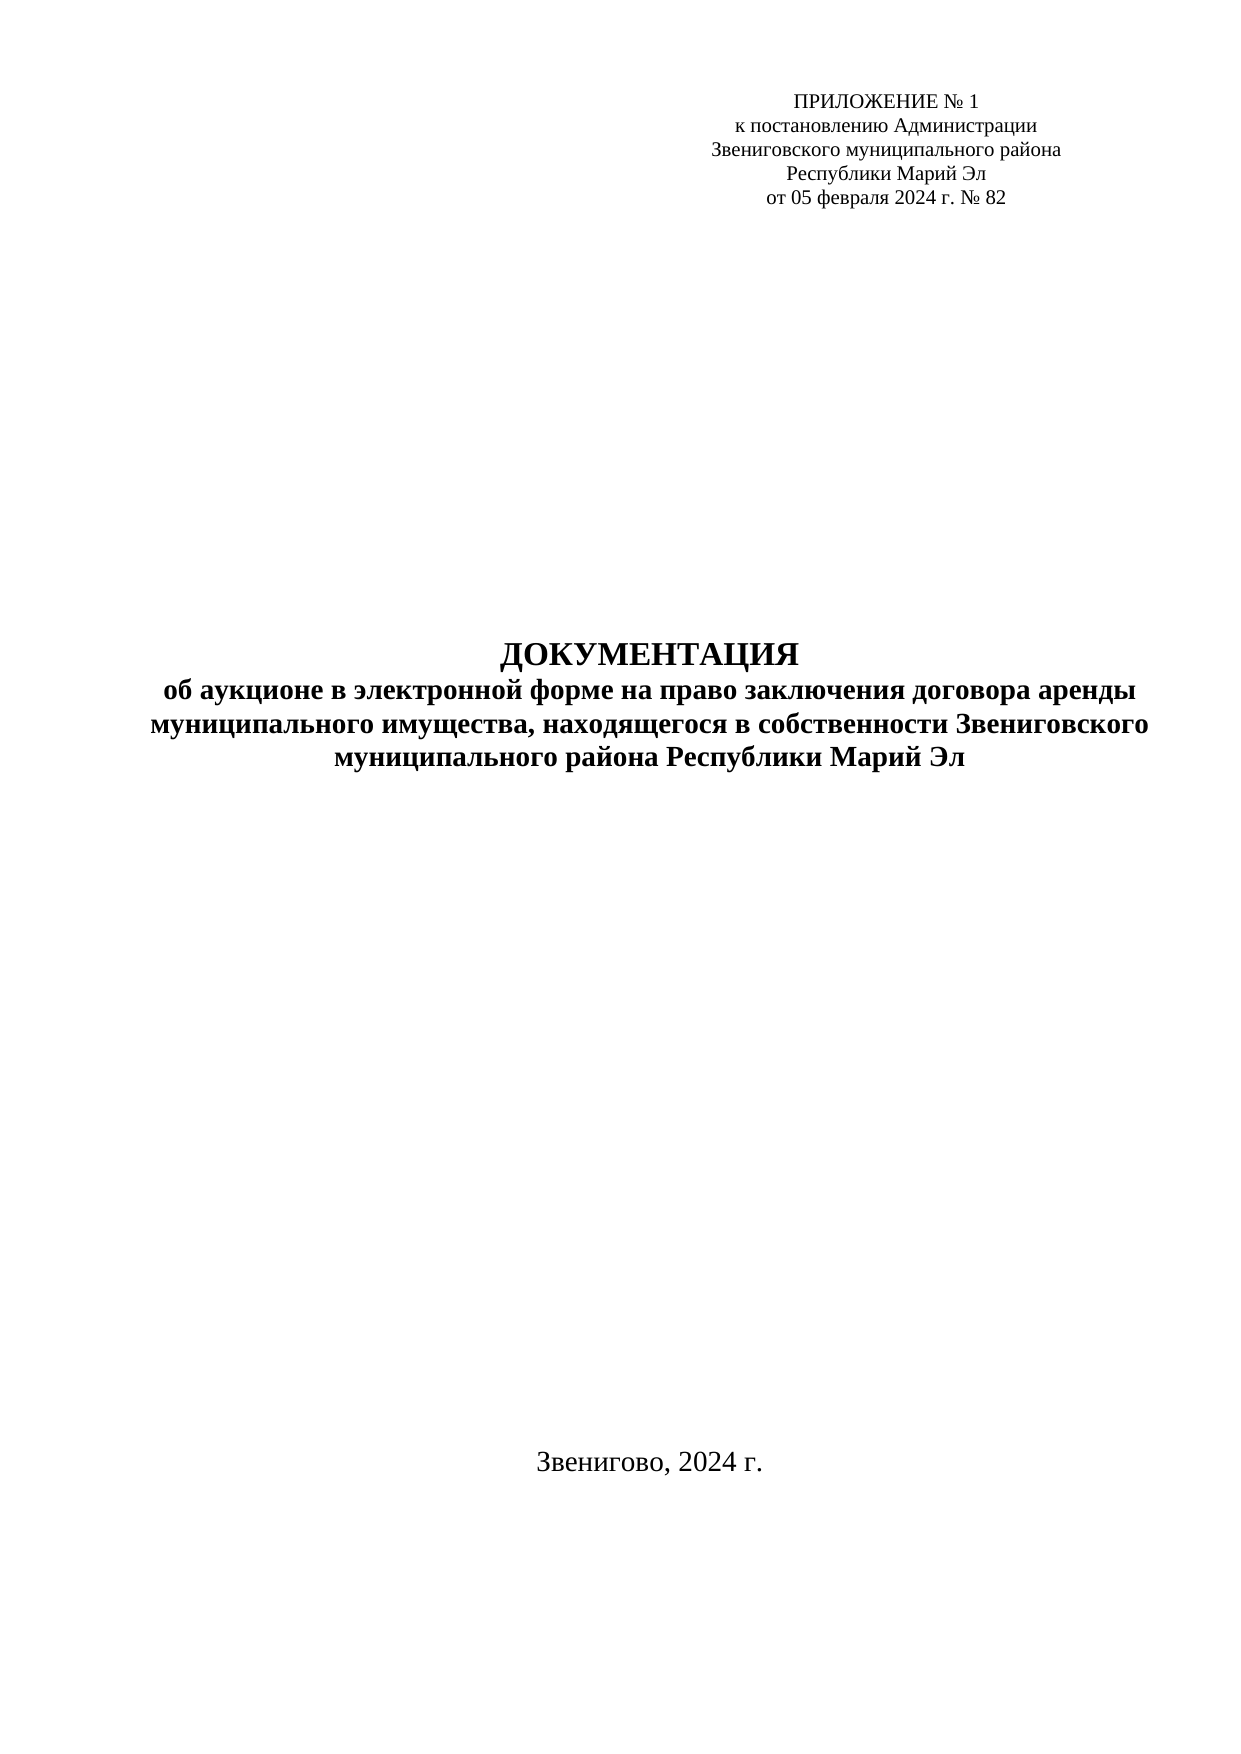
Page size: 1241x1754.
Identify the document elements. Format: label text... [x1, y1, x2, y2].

text об аукционе в электронной форме на право заключения договора аренды муниципального имущества, находящегося в собственности Звениговского муниципального района Республики Марий Эл [118, 672, 1181, 773]
table_header ПРИЛОЖЕНИЕ № 1 к постановлению Администрации Звениговского муниципального района Республики Марий Эл от 05 февраля 2024 г. № 82 [636, 89, 1137, 209]
text ДОКУМЕНТАЦИЯ [118, 634, 1181, 672]
text Звенигово, 2024 г. [118, 1444, 1181, 1477]
